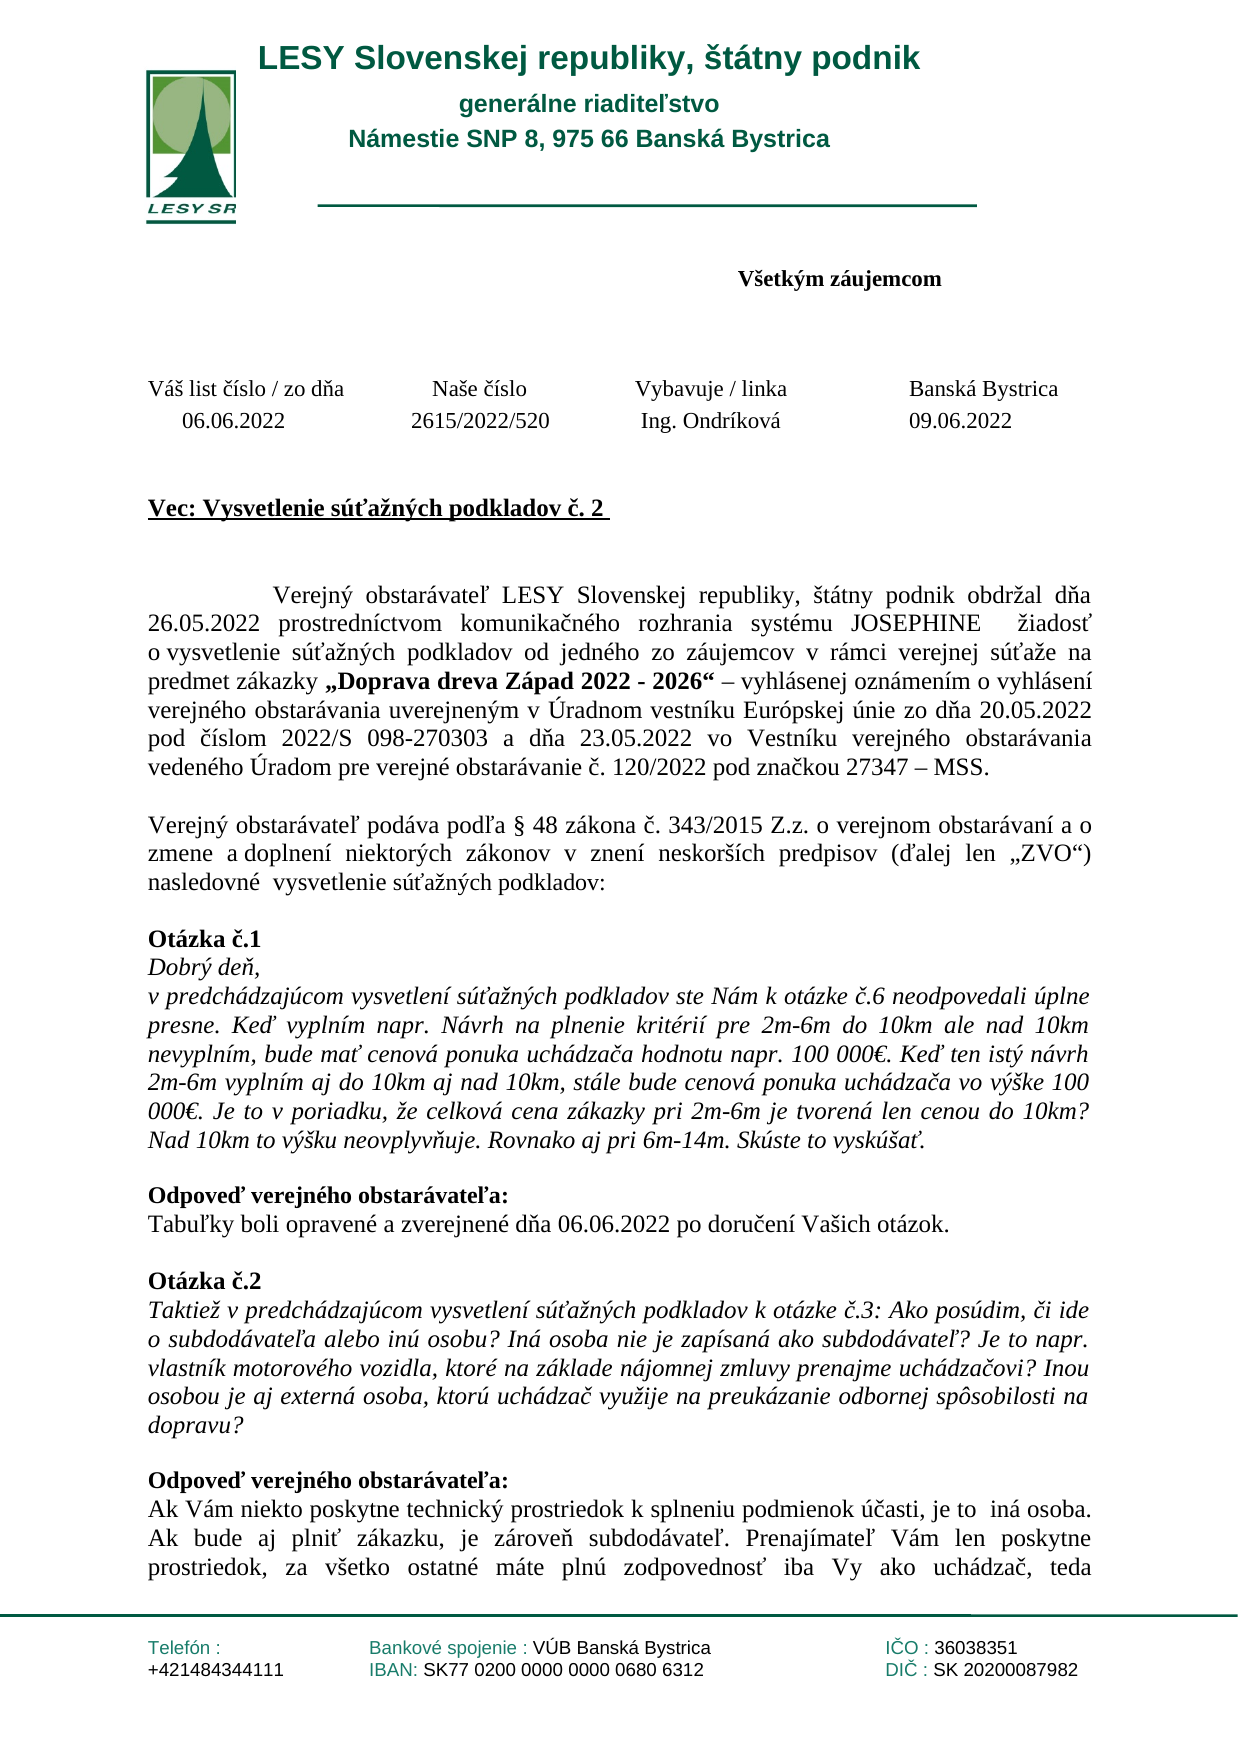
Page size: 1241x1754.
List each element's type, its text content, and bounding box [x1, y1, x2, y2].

text Taktiež v predchádzajúcom vysvetlení súťažných podkladov k otázke č.3: Ako posúdim, či ide o subdodávateľa alebo inú osobu? Iná osoba nie je zapísaná ako subdodávateľ? Je to napr. vlastník motorového vozidla, ktoré na základe nájomnej zmluvy prenajme uchádzačovi? Inou osobou je aj externá osoba, ktorú uchádzač využije na preukázanie odbornej spôsobilosti na dopravu? [148, 1295, 1093, 1439]
text Vec: Vysvetlenie súťažných podkladov č. 2 [148, 493, 1093, 522]
text Váš list číslo / zo dňa Naše číslo Vybavuje / linka Banská Bystrica [148, 375, 1093, 402]
picture [142, 66, 236, 226]
text Odpoveď verejného obstarávateľa: [148, 1466, 1093, 1494]
text Verejný obstarávateľ LESY Slovenskej republiky, štátny podnik obdržal dňa 26.05.2022 prostredníctvom komunikačného rozhrania systému JOSEPHINE žiadosť o vysvetlenie súťažných podkladov od jedného zo záujemcov v rámci verejnej súťaže na predmet zákazky „Doprava dreva Západ 2022 - 2026“ – vyhlásenej oznámením o vyhlásení verejného obstarávania uverejneným v Úradnom vestníku Európskej únie zo dňa 20.05.2022 pod číslom 2022/S 098-270303 a dňa 23.05.2022 vo Vestníku verejného obstarávania vedeného Úradom pre verejné obstarávanie č. 120/2022 pod značkou 27347 – MSS. [148, 580, 1093, 781]
text Všetkým záujemcom [679, 236, 1093, 291]
text Verejný obstarávateľ podáva podľa § 48 zákona č. 343/2015 Z.z. o verejnom obstarávaní a o zmene a doplnení niektorých zákonov v znení neskorších predpisov (ďalej len „ZVO“) nasledovné vysvetlenie súťažných podkladov: [148, 810, 1093, 896]
text Dobrý deň, [148, 952, 1093, 981]
text Otázka č.2 [148, 1266, 1093, 1295]
text Otázka č.1 [148, 924, 1093, 952]
text Tabuľky boli opravené a zverejnené dňa 06.06.2022 po doručení Vašich otázok. [148, 1209, 1093, 1238]
text v predchádzajúcom vysvetlení súťažných podkladov ste Nám k otázke č.6 neodpovedali úplne presne. Keď vyplním napr. Návrh na plnenie kritérií pre 2m-6m do 10km ale nad 10km nevyplním, bude mať cenová ponuka uchádzača hodnotu napr. 100 000€. Keď ten istý návrh 2m-6m vyplním aj do 10km aj nad 10km, stále bude cenová ponuka uchádzača vo výške 100 000€. Je to v poriadku, že celková cena zákazky pri 2m-6m je tvorená len cenou do 10km? Nad 10km to výšku neovplyvňuje. Rovnako aj pri 6m-14m. Skúste to vyskúšať. [148, 981, 1093, 1154]
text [148, 1494, 1093, 1580]
text 06.06.2022 2615/2022/520 Ing. Ondríková 09.06.2022 [148, 407, 1093, 433]
text Odpoveď verejného obstarávateľa: [148, 1181, 1093, 1209]
